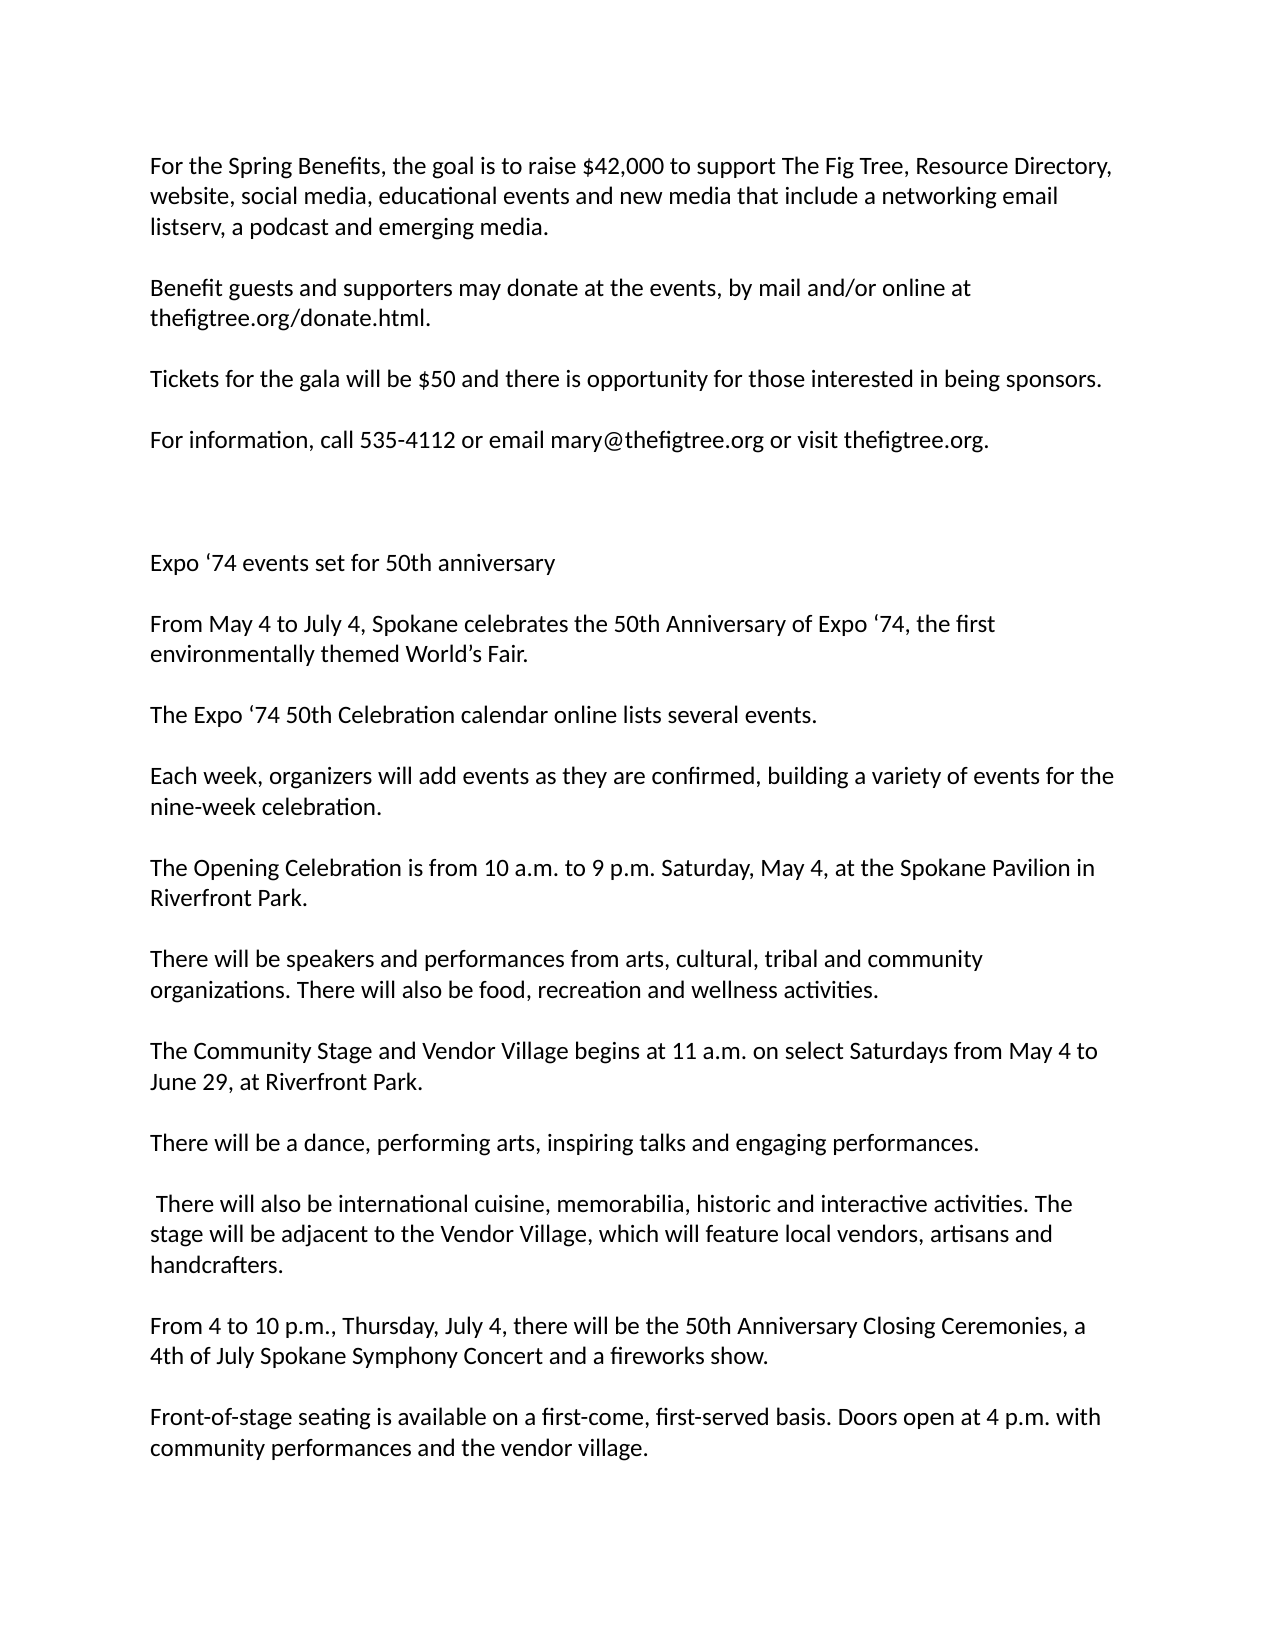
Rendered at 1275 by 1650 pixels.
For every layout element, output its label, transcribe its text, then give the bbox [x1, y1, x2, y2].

text Each week, organizers will add events as they are confirmed, building a variety of events for the nine-week celebration. [150, 760, 1125, 821]
text For the Spring Benefits, the goal is to raise $42,000 to support The Fig Tree, Resource Directory, website, social media, educational events and new media that include a networking email listserv, a podcast and emerging media. [150, 150, 1125, 242]
text There will also be international cuisine, memorabilia, historic and interactive activities. The stage will be adjacent to the Vendor Village, which will feature local vendors, artisans and handcrafters. [150, 1188, 1125, 1279]
text Tickets for the gala will be $50 and there is opportunity for those interested in being sponsors. [150, 364, 1125, 394]
text Front-of-stage seating is available on a first-come, first-served basis. Doors open at 4 p.m. with community performances and the vendor village. [150, 1401, 1125, 1462]
text There will be speakers and performances from arts, cultural, tribal and community organizations. There will also be food, recreation and wellness activities. [150, 943, 1125, 1004]
text From May 4 to July 4, Spokane celebrates the 50th Anniversary of Expo ‘74, the first environmentally themed World’s Fair. [150, 608, 1125, 669]
text The Opening Celebration is from 10 a.m. to 9 p.m. Saturday, May 4, at the Spokane Pavilion in Riverfront Park. [150, 852, 1125, 913]
text Benefit guests and supporters may donate at the events, by mail and/or online at thefigtree.org/donate.html. [150, 272, 1125, 333]
text For information, call 535-4112 or email mary@thefigtree.org or visit thefigtree.org. [150, 425, 1125, 455]
text There will be a dance, performing arts, inspiring talks and engaging performances. [150, 1127, 1125, 1157]
text The Expo ‘74 50th Celebration calendar online lists several events. [150, 699, 1125, 730]
text Expo ‘74 events set for 50th anniversary [150, 547, 1125, 577]
text From 4 to 10 p.m., Thursday, July 4, there will be the 50th Anniversary Closing Ceremonies, a 4th of July Spokane Symphony Concert and a fireworks show. [150, 1310, 1125, 1371]
text The Community Stage and Vendor Village begins at 11 a.m. on select Saturdays from May 4 to June 29, at Riverfront Park. [150, 1035, 1125, 1096]
